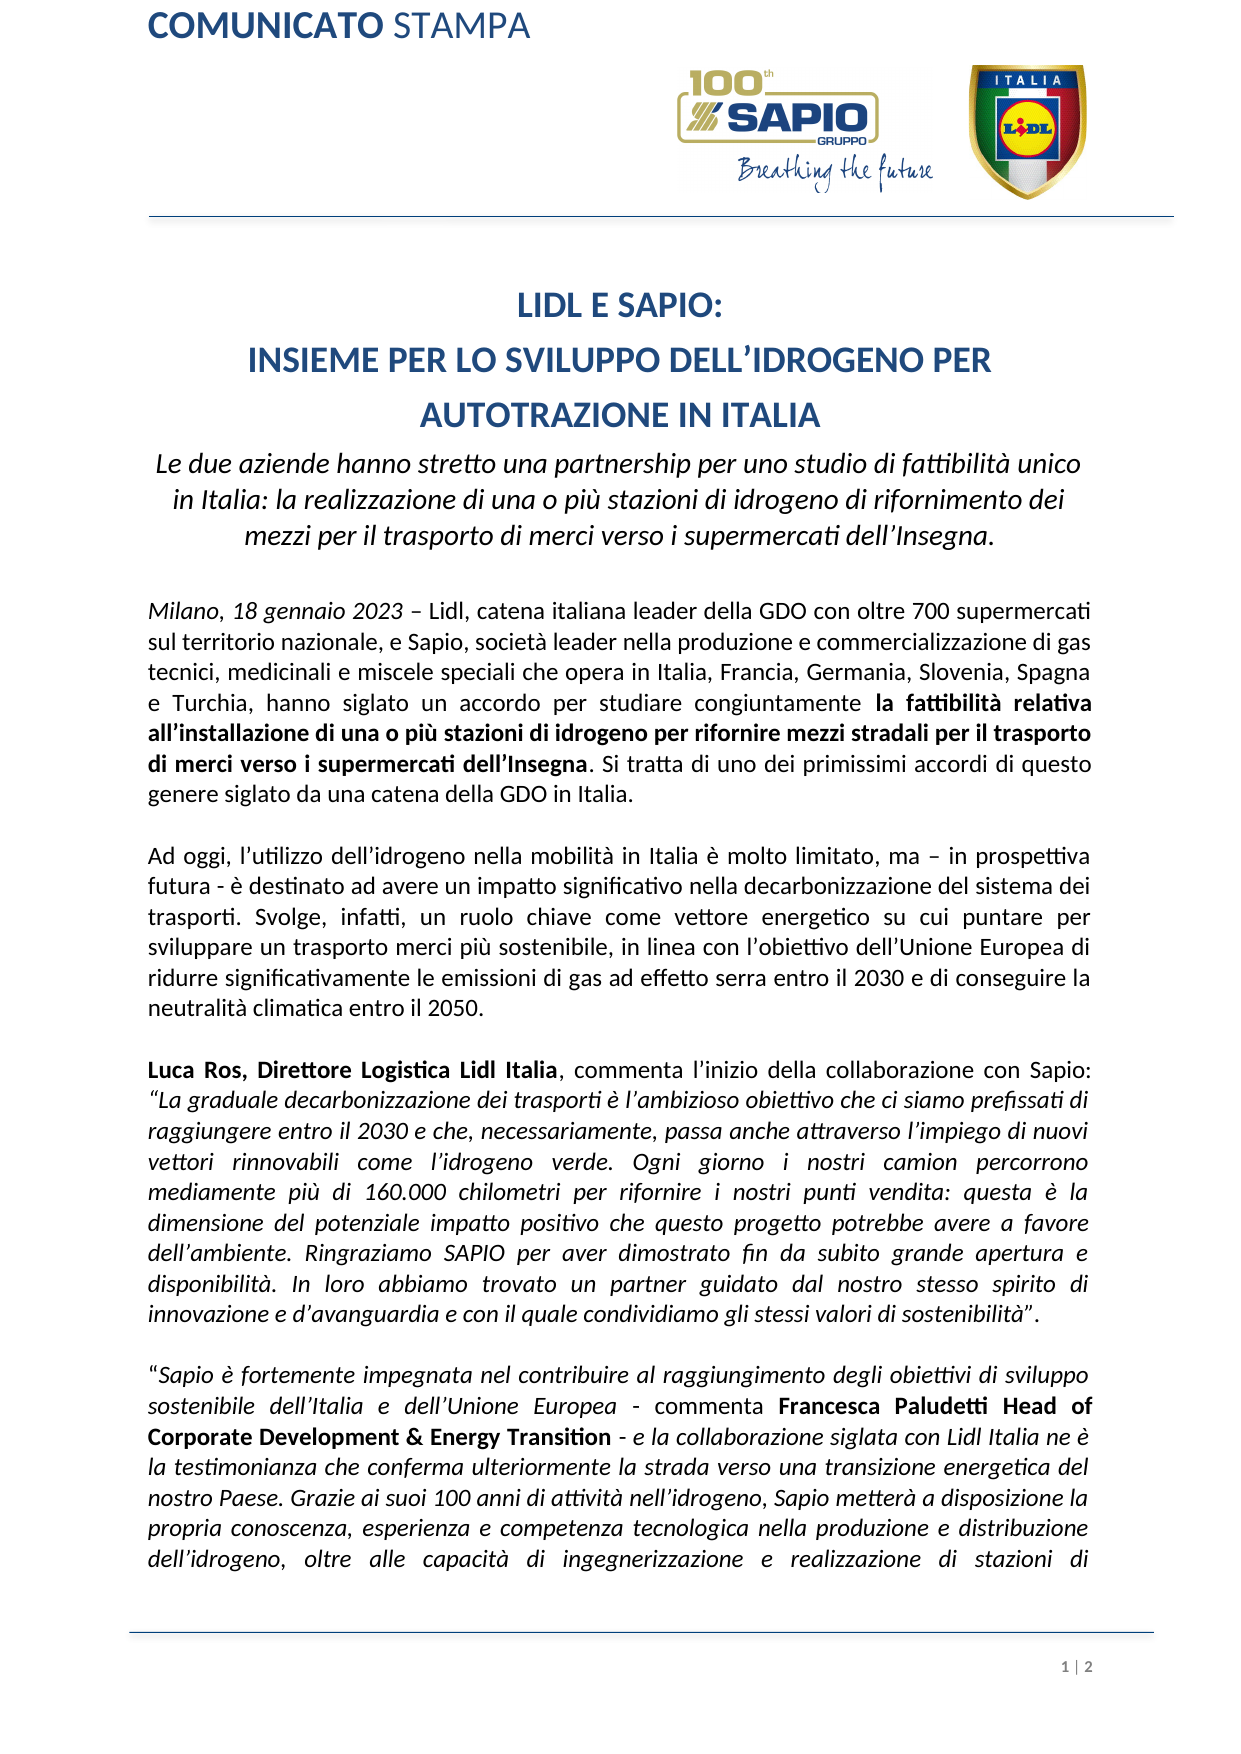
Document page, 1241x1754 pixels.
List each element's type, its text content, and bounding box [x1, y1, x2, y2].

text LIDL E SAPIO: [148, 281, 1092, 326]
picture [676, 67, 933, 193]
text INSIEME PER LO SVILUPPO DELL’IDROGENO PER AUTOTRAZIONE IN ITALIA [148, 336, 1092, 436]
picture [968, 65, 1087, 200]
text Luca Ros, Direttore Logistica Lidl Italia, commenta l’inizio della collaborazione con Sapio: “La graduale decarbonizzazione dei trasporti è l’ambizioso obiettivo che ci siamo prefissati di raggiungere entro il 2030 e che, necessariamente, passa anche attraverso l’impiego di nuovi vettori rinnovabili come l’idrogeno verde. Ogni giorno i nostri camion percorrono mediamente più di 160.000 chilometri per rifornire i nostri punti vendita: questa è la dimensione del potenziale impatto positivo che questo progetto potrebbe avere a favore dell’ambiente. Ringraziamo SAPIO per aver dimostrato fin da subito grande apertura e disponibilità. In loro abbiamo trovato un partner guidato dal nostro stesso spirito di innovazione e d’avanguardia e con il quale condividiamo gli stessi valori di sostenibilità”. [148, 1054, 1092, 1329]
text Le due aziende hanno stretto una partnership per uno studio di fattibilità unico in Italia: la realizzazione di una o più stazioni di idrogeno di rifornimento dei mezzi per il trasporto di merci verso i supermercati dell’Insegna. [148, 446, 1092, 552]
text Ad oggi, l’utilizzo dell’idrogeno nella mobilità in Italia è molto limitato, ma – in prospettiva futura - è destinato ad avere un impatto significativo nella decarbonizzazione del sistema dei trasporti. Svolge, infatti, un ruolo chiave come vettore energetico su cui puntare per sviluppare un trasporto merci più sostenibile, in linea con l’obiettivo dell’Unione Europea di ridurre significativamente le emissioni di gas ad effetto serra entro il 2030 e di conseguire la neutralità climatica entro il 2050. [148, 840, 1092, 1023]
text Milano, 18 gennaio 2023 – Lidl, catena italiana leader della GDO con oltre 700 supermercati sul territorio nazionale, e Sapio, società leader nella produzione e commercializzazione di gas tecnici, medicinali e miscele speciali che opera in Italia, Francia, Germania, Slovenia, Spagna e Turchia, hanno siglato un accordo per studiare congiuntamente la fattibilità relativa all’installazione di una o più stazioni di idrogeno per rifornire mezzi stradali per il trasporto di merci verso i supermercati dell’Insegna. Si tratta di uno dei primissimi accordi di questo genere siglato da una catena della GDO in Italia. [148, 595, 1092, 809]
